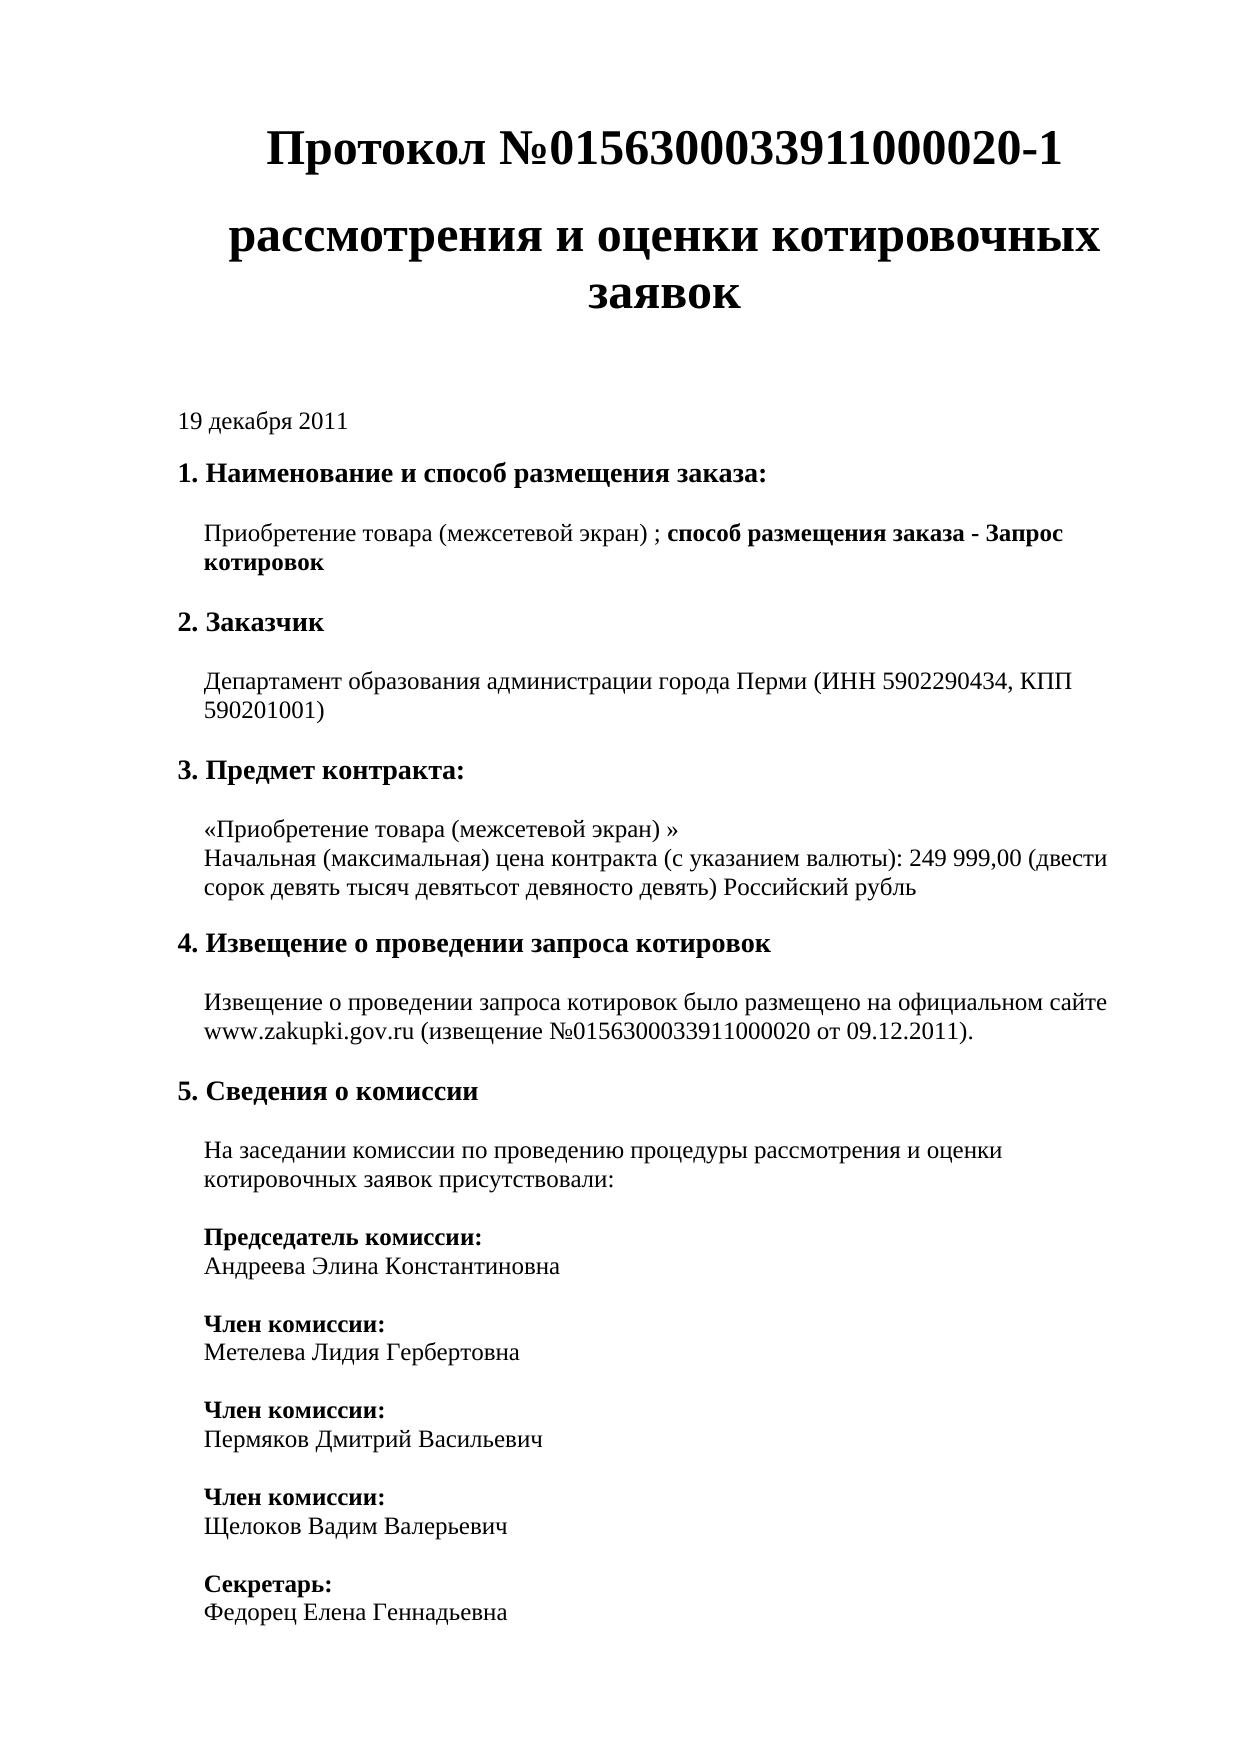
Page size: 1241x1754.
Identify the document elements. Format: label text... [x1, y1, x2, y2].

text 19 декабря 2011 [177, 378, 1152, 435]
text Протокол №0156300033911000020-1 [177, 118, 1152, 176]
text Департамент образования администрации города Перми (ИНН 5902290434, КПП 590201001) [204, 666, 1152, 724]
text Приобретение товара (межсетевой экран) ; способ размещения заказа - Запрос котировок [204, 518, 1152, 575]
text Член комиссии: Метелева Лидия Гербертовна [204, 1309, 1152, 1366]
text Член комиссии: Щелоков Вадим Валерьевич [204, 1482, 1152, 1539]
text Секретарь: Федорец Елена Геннадьевна [204, 1569, 1152, 1626]
text Член комиссии: Пермяков Дмитрий Васильевич [204, 1395, 1152, 1453]
text 3. Предмет контракта: [177, 753, 1152, 785]
text «Приобретение товара (межсетевой экран) » Начальная (максимальная) цена контракта (с указанием валюты): 249 999,00 (двести сорок девять тысяч девятьсот девяносто девять) Российский рубль [204, 814, 1152, 901]
text Председатель комиссии: Андреева Элина Константиновна [204, 1222, 1152, 1279]
text 4. Извещение о проведении запроса котировок [177, 926, 1152, 958]
text 1. Наименование и способ размещения заказа: [177, 456, 1152, 489]
text На заседании комиссии по проведению процедуры рассмотрения и оценки котировочных заявок присутствовали: [204, 1135, 1152, 1193]
text рассмотрения и оценки котировочных заявок [177, 205, 1152, 320]
text 5. Сведения о комиссии [177, 1074, 1152, 1106]
text 2. Заказчик [177, 604, 1152, 637]
text Извещение о проведении запроса котировок было размещено на официальном сайте www.zakupki.gov.ru (извещение №0156300033911000020 от 09.12.2011). [204, 987, 1152, 1045]
